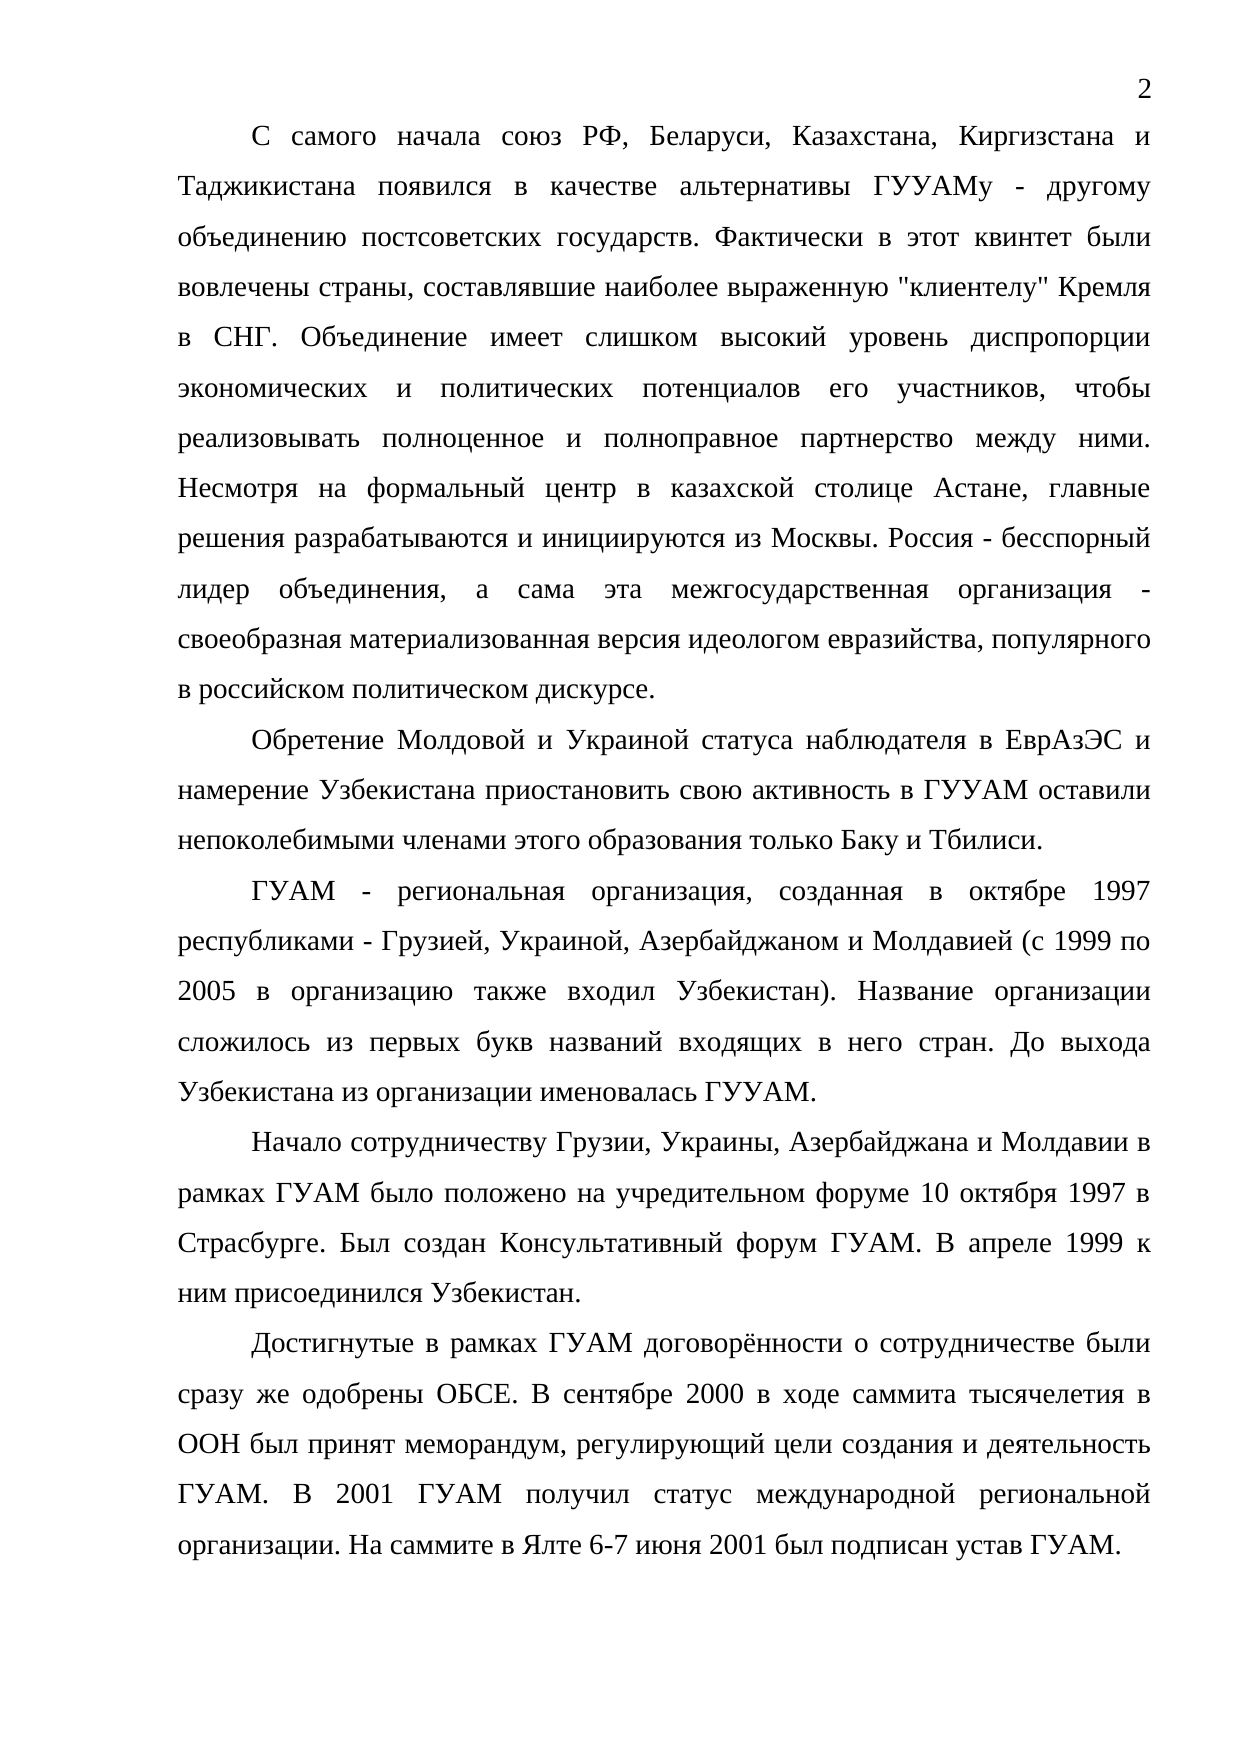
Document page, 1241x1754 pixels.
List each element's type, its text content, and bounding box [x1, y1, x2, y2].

text С самого начала союз РФ, Беларуси, Казахстана, Киргизстана и Таджикистана появился в качестве альтернативы ГУУАМу - другому объединению постсоветских государств. Фактически в этот квинтет были вовлечены страны, составлявшие наиболее выраженную "клиентелу" Кремля в СНГ. Объединение имеет слишком высокий уровень диспропорции экономических и политических потенциалов его участников, чтобы реализовывать полноценное и полноправное партнерство между ними. Несмотря на формальный центр в казахской столице Астане, главные решения разрабатываются и инициируются из Москвы. Россия - бесспорный лидер объединения, а сама эта межгосударственная организация - своеобразная материализованная версия идеологом евразийства, популярного в российском политическом дискурсе. [177, 118, 1152, 705]
text Обретение Молдовой и Украиной статуса наблюдателя в ЕврАзЭС и намерение Узбекистана приостановить свою активность в ГУУАМ оставили непоколебимыми членами этого образования только Баку и Тбилиси. [177, 722, 1152, 856]
text Достигнутые в рамках ГУАМ договорённости о сотрудничестве были сразу же одобрены ОБСЕ. В сентябре 2000 в ходе саммита тысячелетия в ООН был принят меморандум, регулирующий цели создания и деятельность ГУАМ. В 2001 ГУАМ получил статус международной региональной организации. На саммите в Ялте 6-7 июня 2001 был подписан устав ГУАМ. [177, 1326, 1152, 1560]
text ГУАМ - региональная организация, созданная в октябре 1997 республиками - Грузией, Украиной, Азербайджаном и Молдавией (с 1999 по 2005 в организацию также входил Узбекистан). Название организации сложилось из первых букв названий входящих в него стран. До выхода Узбекистана из организации именовалась ГУУАМ. [177, 873, 1152, 1108]
text Начало сотрудничеству Грузии, Украины, Азербайджана и Молдавии в рамках ГУАМ было положено на учредительном форуме 10 октября 1997 в Страсбурге. Был создан Консультативный форум ГУАМ. В апреле 1999 к ним присоединился Узбекистан. [177, 1124, 1152, 1309]
